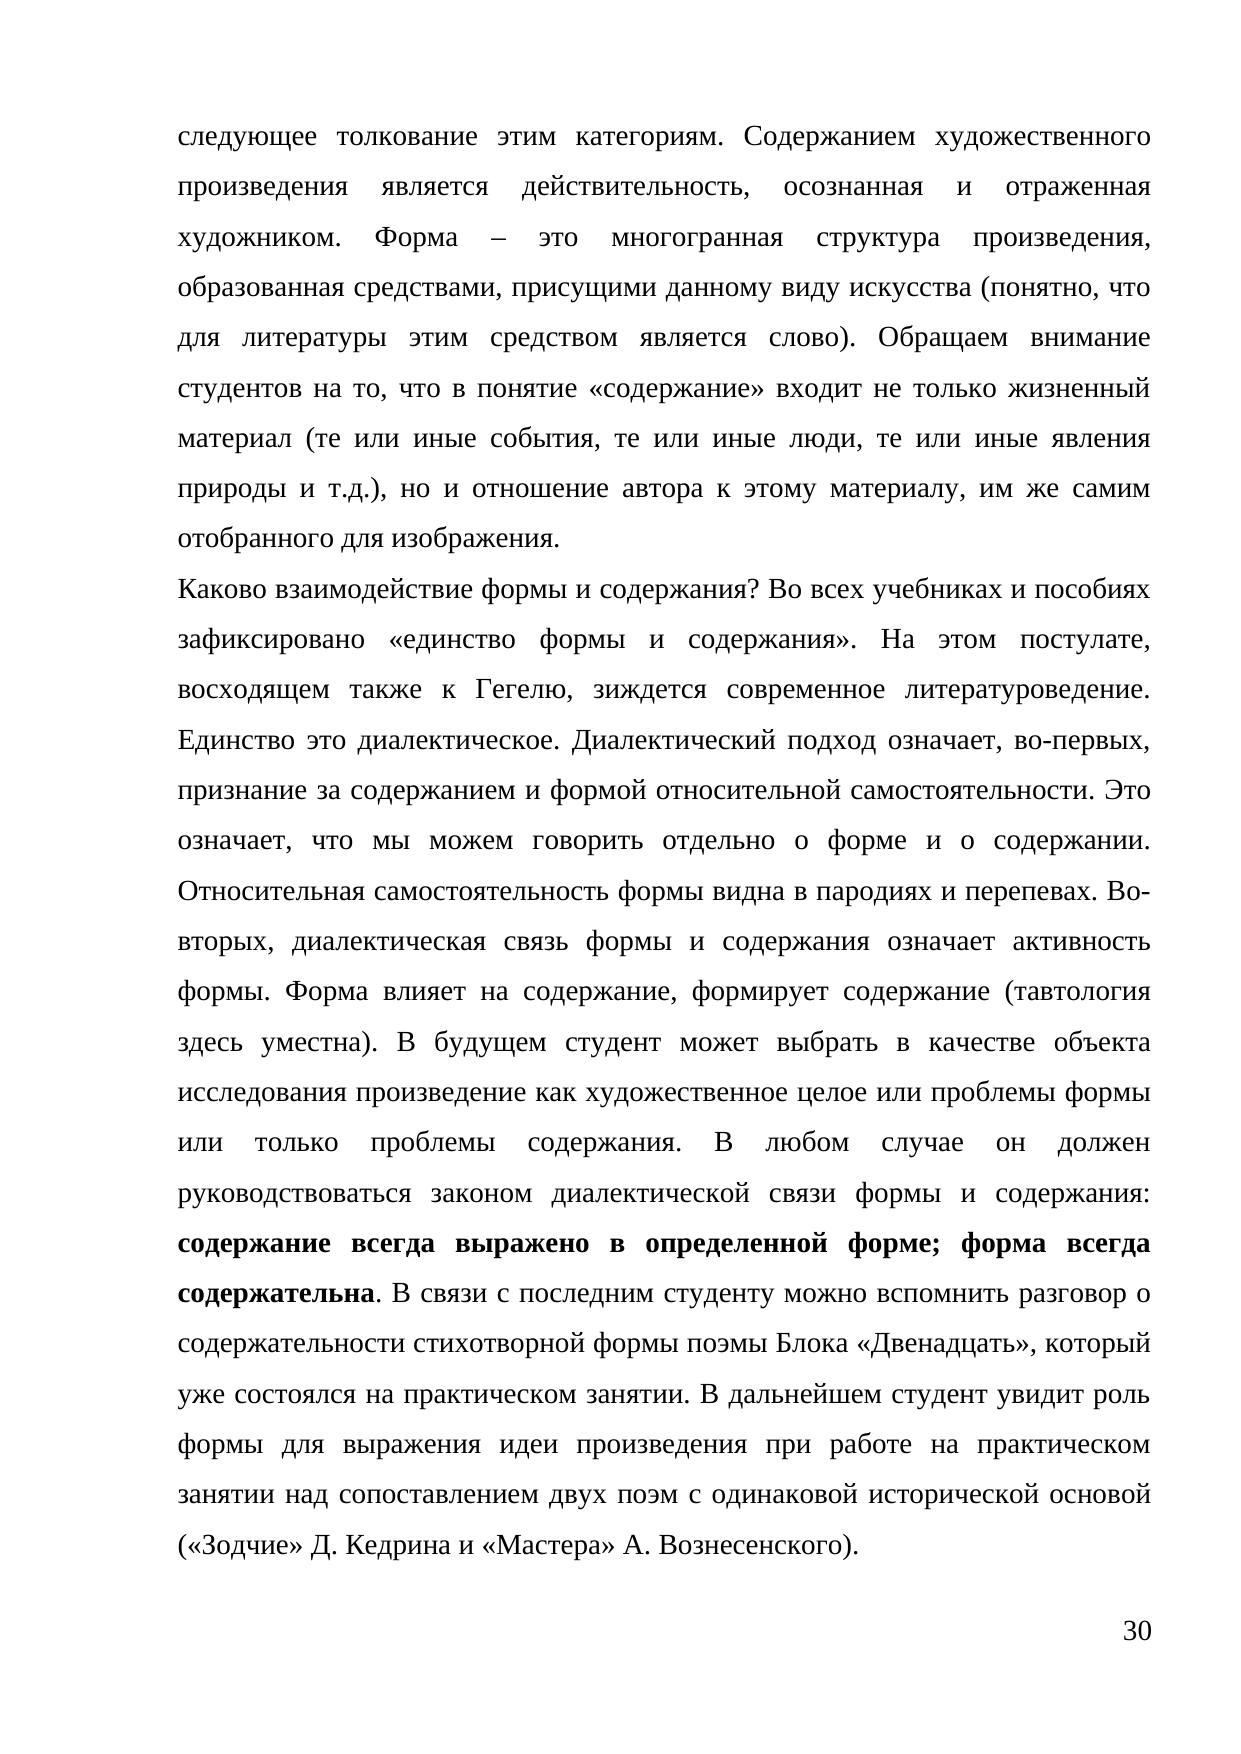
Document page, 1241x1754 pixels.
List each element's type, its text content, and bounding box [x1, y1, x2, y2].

text Каково взаимодействие формы и содержания? Во всех учебниках и пособиях зафиксировано «единство формы и содержания». На этом постулате, восходящем также к Гегелю, зиждется современное литературоведение. Единство это диалектическое. Диалектический подход означает, во-первых, признание за содержанием и формой относительной самостоятельности. Это означает, что мы можем говорить отдельно о форме и о содержании. Относительная самостоятельность формы видна в пародиях и перепевах. Во-вторых, диалектическая связь формы и содержания означает активность формы. Форма влияет на содержание, формирует содержание (тавтология здесь уместна). В будущем студент может выбрать в качестве объекта исследования произведение как художественное целое или проблемы формы или только проблемы содержания. В любом случае он должен руководствоваться законом диалектической связи формы и содержания: содержание всегда выражено в определенной форме; форма всегда содержательна. В связи с последним студенту можно вспомнить разговор о содержательности стихотворной формы поэмы Блока «Двенадцать», который уже состоялся на практическом занятии. В дальнейшем студент увидит роль формы для выражения идеи произведения при работе на практическом занятии над сопоставлением двух поэм с одинаковой исторической основой («Зодчие» Д. Кедрина и «Мастера» А. Вознесенского). [177, 571, 1152, 1560]
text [177, 118, 1152, 554]
